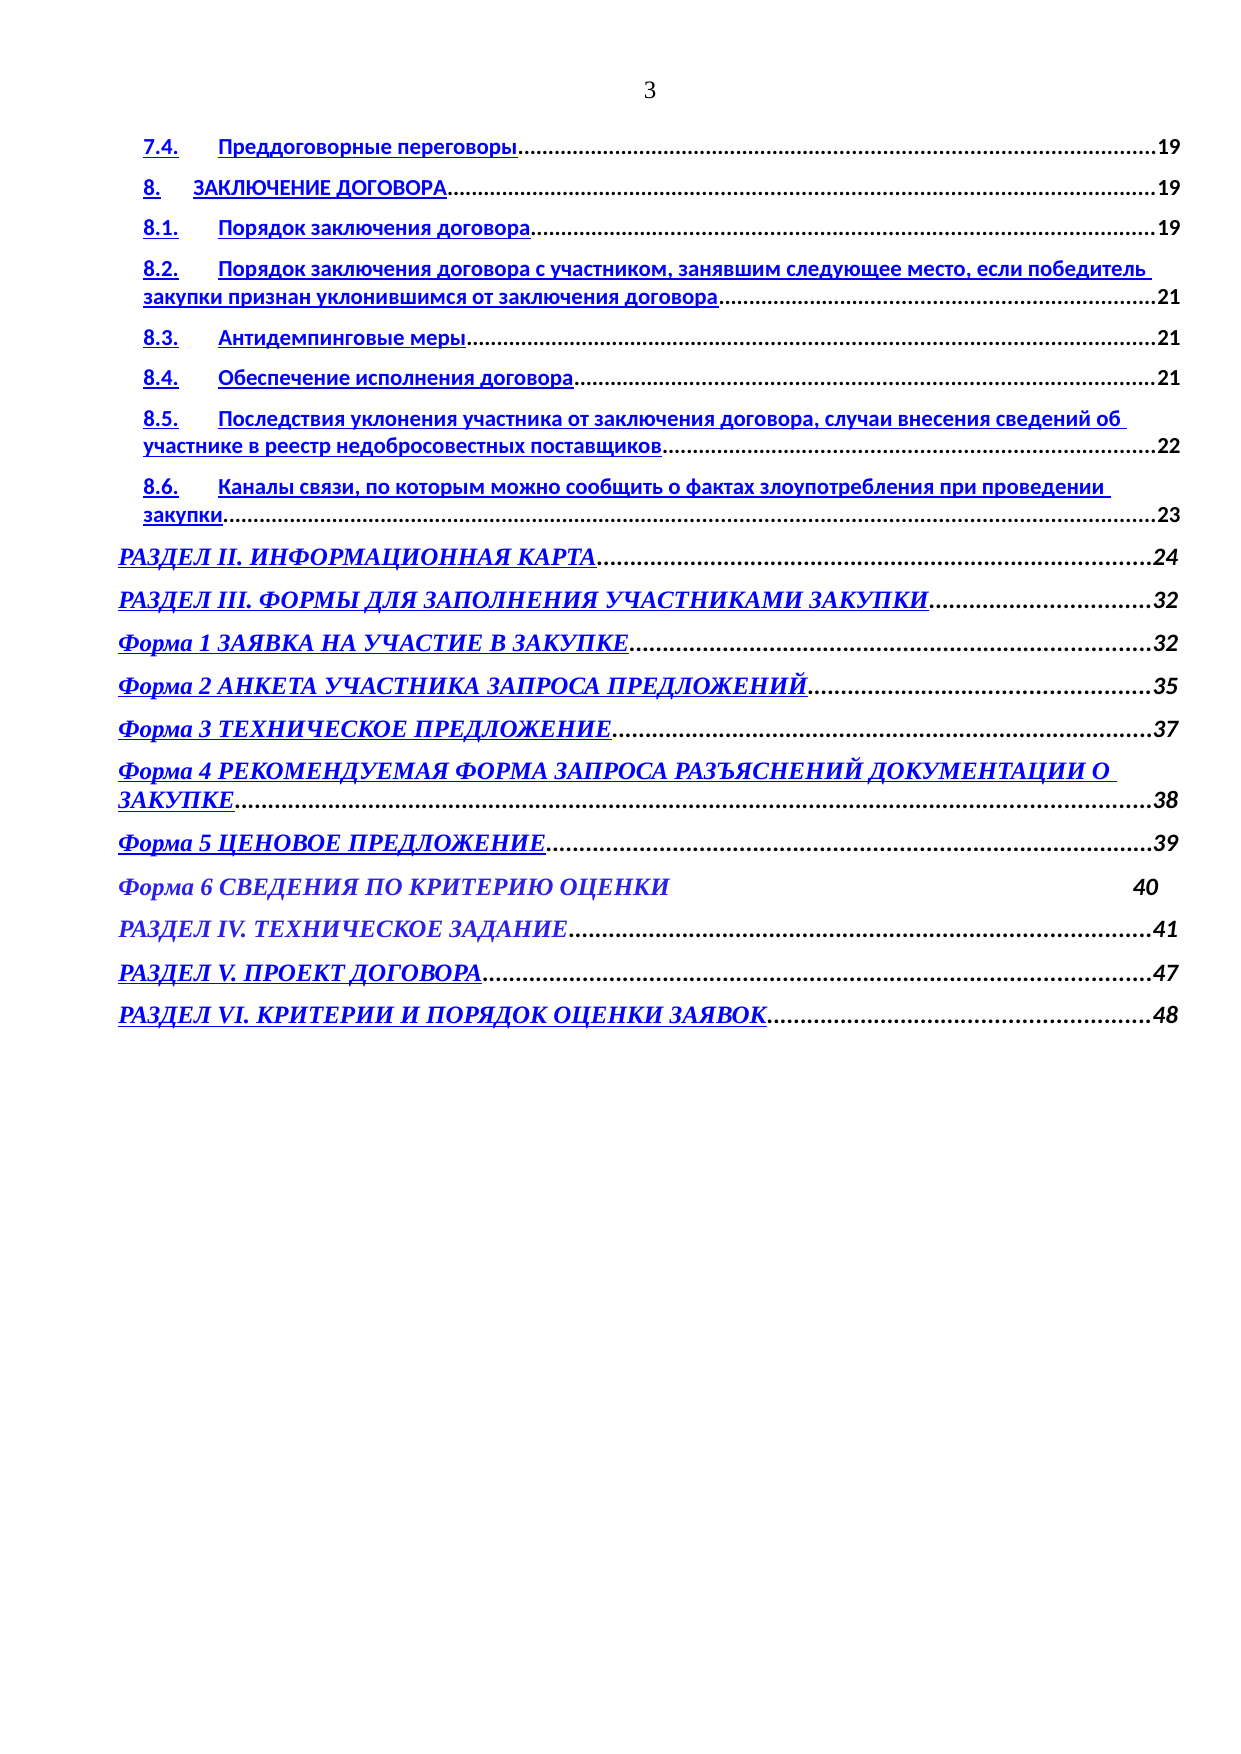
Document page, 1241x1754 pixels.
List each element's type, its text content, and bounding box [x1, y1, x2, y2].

text Форма 5 ЦЕНОВОЕ ПРЕДЛОЖЕНИЕ 39 [118, 828, 1181, 858]
text 8.4. Обеспечение исполнения договора 21 [143, 363, 1181, 391]
text 8.3. Антидемпинговые меры 21 [143, 323, 1181, 351]
text РАЗДЕЛ V. ПРОЕКТ ДОГОВОРА 47 [118, 957, 1181, 987]
text 8. ЗАКЛЮЧЕНИЕ ДОГОВОРА 19 [143, 173, 1181, 201]
text Форма 4 РЕКОМЕНДУЕМАЯ ФОРМА ЗАПРОСА РАЗЪЯСНЕНИЙ ДОКУМЕНТАЦИИ О ЗАКУПКЕ 38 [118, 756, 1181, 815]
text 7.4. Преддоговорные переговоры 19 [143, 132, 1181, 161]
text Форма 2 АНКЕТА УЧАСТНИКА ЗАПРОСА ПРЕДЛОЖЕНИЙ 35 [118, 670, 1181, 700]
text РАЗДЕЛ VI. КРИТЕРИИ И ПОРЯДОК ОЦЕНКИ ЗАЯВОК 48 [118, 1000, 1181, 1030]
text 8.2. Порядок заключения договора с участником, занявшим следующее место, если победитель закупки признан уклонившимся от заключения договора 21 [143, 254, 1181, 310]
text 8.1. Порядок заключения договора 19 [143, 213, 1181, 242]
text РАЗДЕЛ II. ИНФОРМАЦИОННАЯ КАРТА 24 [118, 541, 1181, 571]
text Форма 3 ТЕХНИЧЕСКОЕ ПРЕДЛОЖЕНИЕ 37 [118, 713, 1181, 743]
text РАЗДЕЛ III. ФОРМЫ ДЛЯ ЗАПОЛНЕНИЯ УЧАСТНИКАМИ ЗАКУПКИ 32 [118, 584, 1181, 614]
text Форма 1 ЗАЯВКА НА УЧАСТИЕ В ЗАКУПКЕ 32 [118, 627, 1181, 657]
text Форма 6 СВЕДЕНИЯ ПО КРИТЕРИЮ ОЦЕНКИ 40 [118, 871, 1181, 901]
text 8.6. Каналы связи, по которым можно сообщить о фактах злоупотребления при проведении закупки 23 [143, 472, 1181, 528]
text 8.5. Последствия уклонения участника от заключения договора, случаи внесения сведений об участнике в реестр недобросовестных поставщиков 22 [143, 404, 1181, 460]
text РАЗДЕЛ IV. ТЕХНИЧЕСКОЕ ЗАДАНИЕ 41 [118, 914, 1181, 944]
